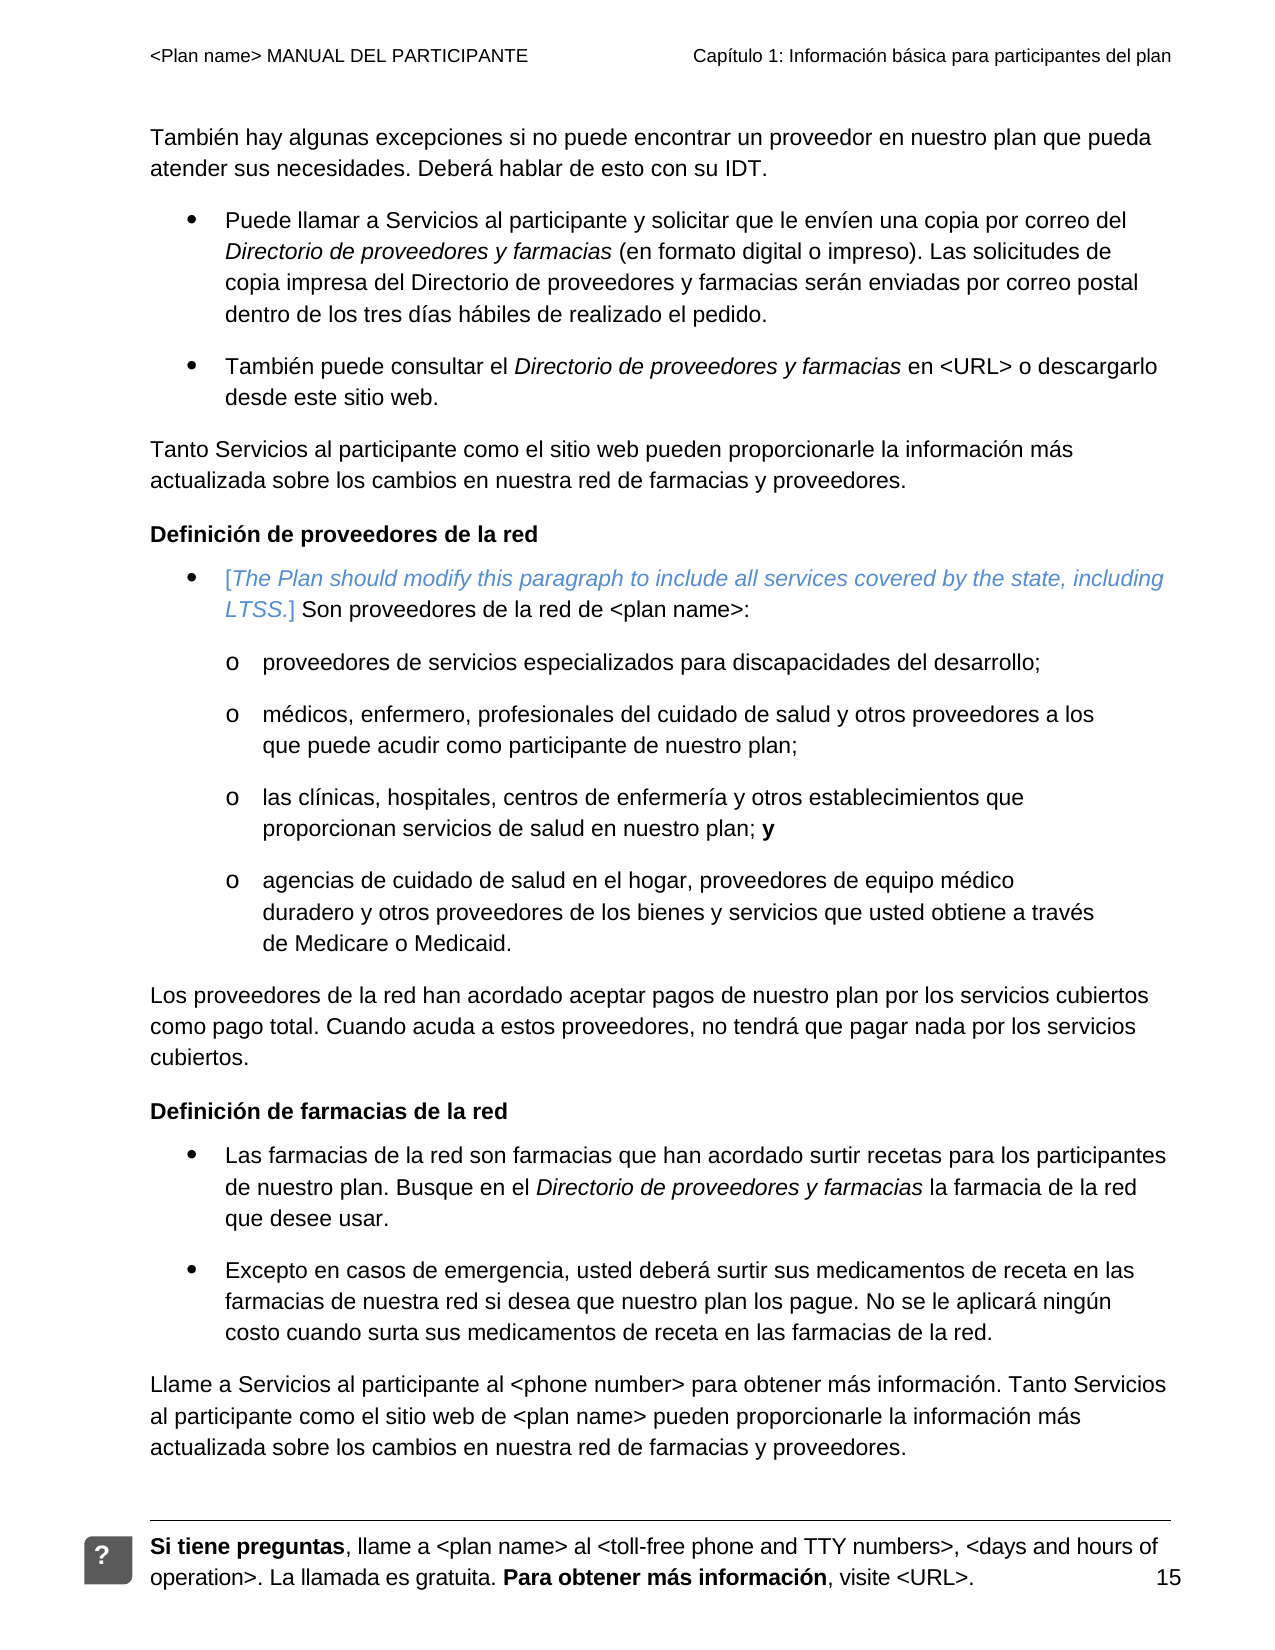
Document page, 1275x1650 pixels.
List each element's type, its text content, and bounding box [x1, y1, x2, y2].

list médicos, enfermero, profesionales del cuidado de salud y otros proveedores a los que puede acudir como participante de nuestro plan; [225, 697, 1096, 759]
list Puede llamar a Servicios al participante y solicitar que le envíen una copia por correo del Directorio de proveedores y farmacias (en formato digital o impreso). Las solicitudes de copia impresa del Directorio de proveedores y farmacias serán enviadas por correo postal dentro de los tres días hábiles de realizado el pedido. [187, 203, 1171, 328]
text Tanto Servicios al participante como el sitio web pueden proporcionarle la información más actualizada sobre los cambios en nuestra red de farmacias y proveedores. [150, 432, 1171, 495]
list Excepto en casos de emergencia, usted deberá surtir sus medicamentos de receta en las farmacias de nuestra red si desea que nuestro plan los pague. No se le aplicará ningún costo cuando surta sus medicamentos de receta en las farmacias de la red. [187, 1253, 1171, 1347]
text Llame a Servicios al participante al <phone number> para obtener más información. Tanto Servicios al participante como el sitio web de <plan name> pueden proporcionarle la información más actualizada sobre los cambios en nuestra red de farmacias y proveedores. [150, 1368, 1171, 1462]
text Los proveedores de la red han acordado aceptar pagos de nuestro plan por los servicios cubiertos como pago total. Cuando acuda a estos proveedores, no tendrá que pagar nada por los servicios cubiertos. [150, 978, 1171, 1072]
list [The Plan should modify this paragraph to include all services covered by the state, including LTSS.] Son proveedores de la red de <plan name>: [187, 562, 1171, 624]
list También puede consultar el Directorio de proveedores y farmacias en <URL> o descargarlo desde este sitio web. [187, 349, 1171, 412]
text También hay algunas excepciones si no puede encontrar un proveedor en nuestro plan que pueda atender sus necesidades. Deberá hablar de esto con su IDT. [150, 120, 1171, 182]
list las clínicas, hospitales, centros de enfermería y otros establecimientos que proporcionan servicios de salud en nuestro plan; y [225, 780, 1096, 843]
text Definición de farmacias de la red [150, 1093, 1096, 1126]
text Definición de proveedores de la red [150, 516, 1096, 549]
list proveedores de servicios especializados para discapacidades del desarrollo; [225, 645, 1096, 676]
list Las farmacias de la red son farmacias que han acordado surtir recetas para los participantes de nuestro plan. Busque en el Directorio de proveedores y farmacias la farmacia de la red que desee usar. [187, 1139, 1171, 1232]
list agencias de cuidado de salud en el hogar, proveedores de equipo médico duradero y otros proveedores de los bienes y servicios que usted obtiene a través de Medicare o Medicaid. [225, 864, 1096, 957]
